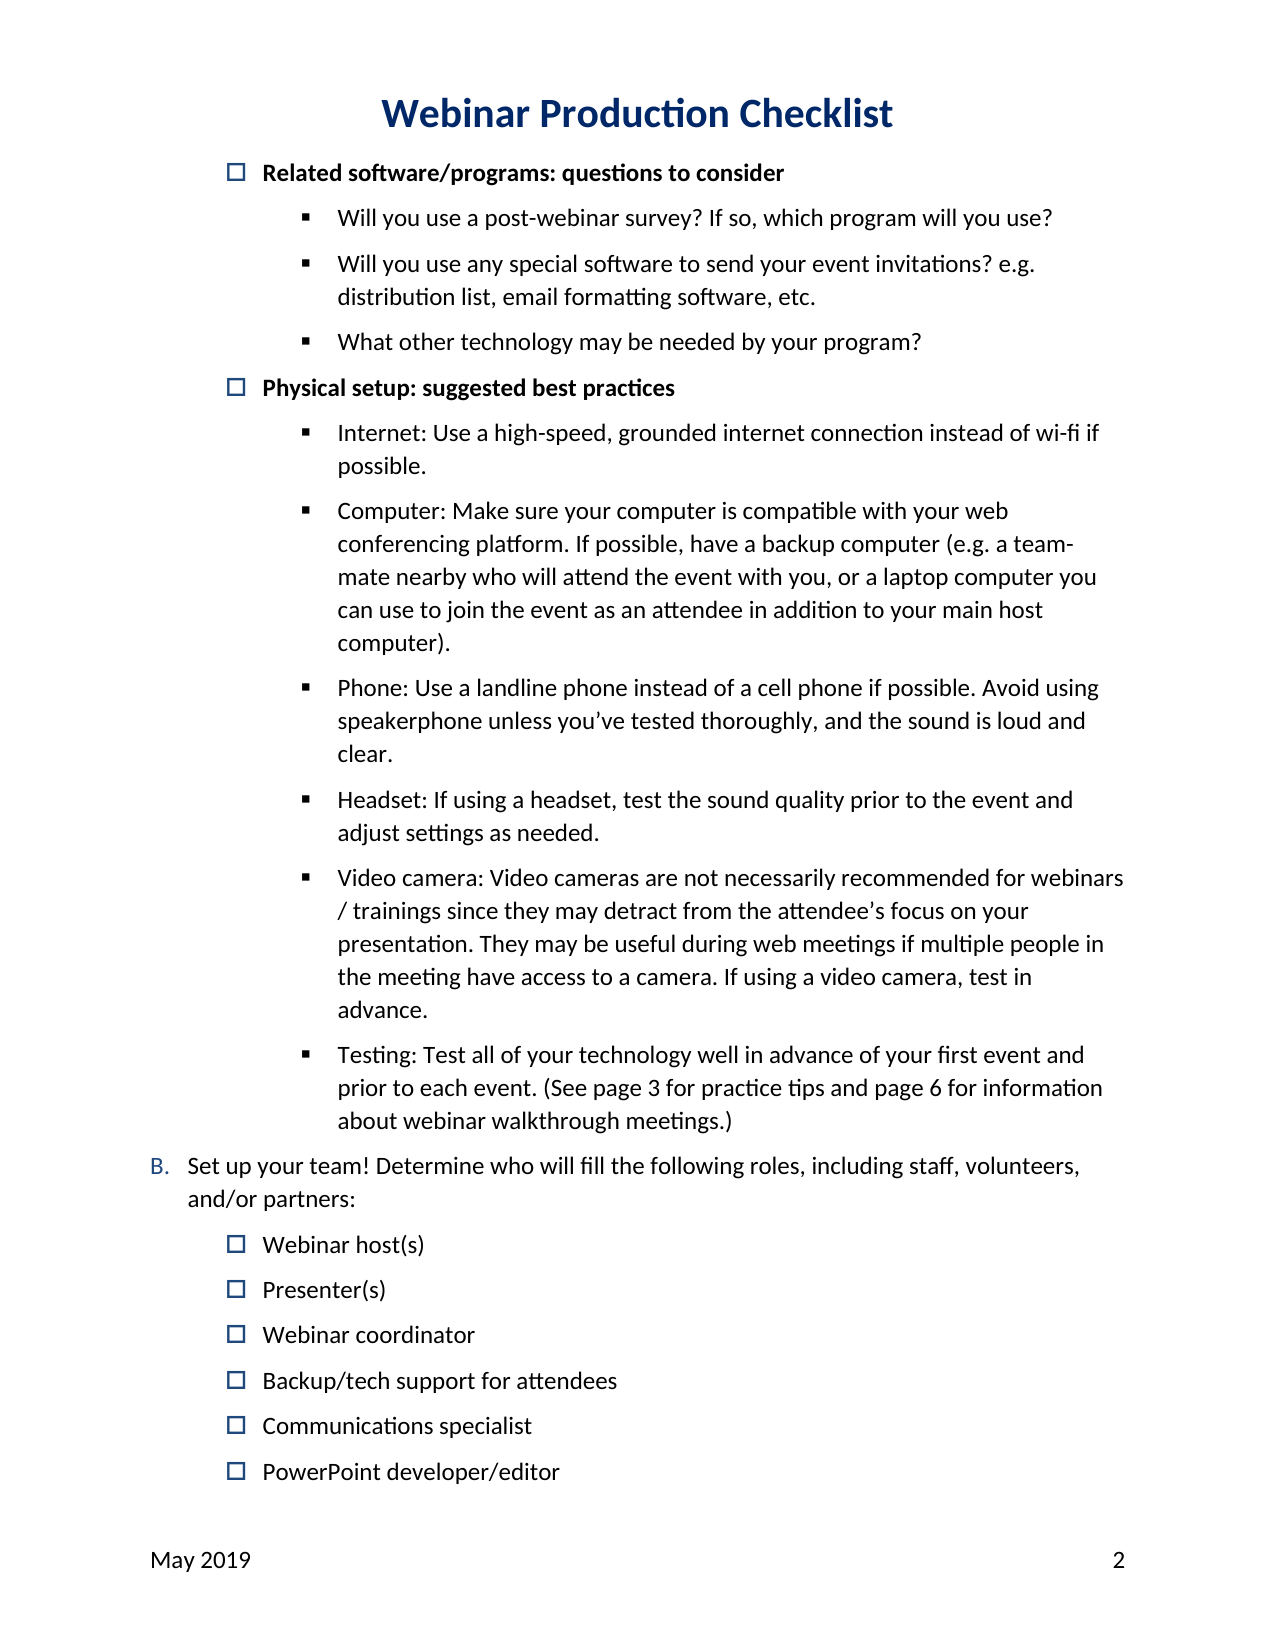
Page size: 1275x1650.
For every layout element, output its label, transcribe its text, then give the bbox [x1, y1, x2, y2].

list Communications specialist [225, 1410, 1125, 1441]
list Testing: Test all of your technology well in advance of your first event and prior to each event. (See page 3 for practice tips and page 6 for information about webinar walkthrough meetings.) [300, 1039, 1125, 1136]
list Presenter(s) [225, 1274, 1125, 1305]
list Set up your team! Determine who will fill the following roles, including staff, volunteers, and/or partners: [150, 1150, 1125, 1214]
list Webinar coordinator [225, 1319, 1125, 1350]
list Backup/tech support for attendees [225, 1365, 1125, 1396]
list Webinar host(s) [225, 1229, 1125, 1259]
list What other technology may be needed by your program? [300, 326, 1125, 357]
list Headset: If using a headset, test the sound quality prior to the event and adjust settings as needed. [300, 784, 1125, 847]
list Will you use any special software to send your event invitations? e.g. distribution list, email formatting software, etc. [300, 248, 1125, 311]
list Related software/programs: questions to consider [225, 157, 1125, 188]
list Video camera: Video cameras are not necessarily recommended for webinars / trainings since they may detract from the attendee’s focus on your presentation. They may be useful during web meetings if multiple people in the meeting have access to a camera. If using a video camera, test in advance. [300, 862, 1125, 1024]
list Computer: Make sure your computer is compatible with your web conferencing platform. If possible, have a backup computer (e.g. a team-mate nearby who will attend the event with you, or a laptop computer you can use to join the event as an attendee in addition to your main host computer). [300, 495, 1125, 658]
list Internet: Use a high-speed, grounded internet connection instead of wi-fi if possible. [300, 417, 1125, 481]
list Physical setup: suggested best practices [225, 372, 1125, 402]
list Will you use a post-webinar survey? If so, which program will you use? [300, 202, 1125, 233]
list PowerPoint developer/editor [225, 1456, 1125, 1486]
list Phone: Use a landline phone instead of a cell phone if possible. Avoid using speakerphone unless you’ve tested thoroughly, and the sound is loud and clear. [300, 672, 1125, 769]
